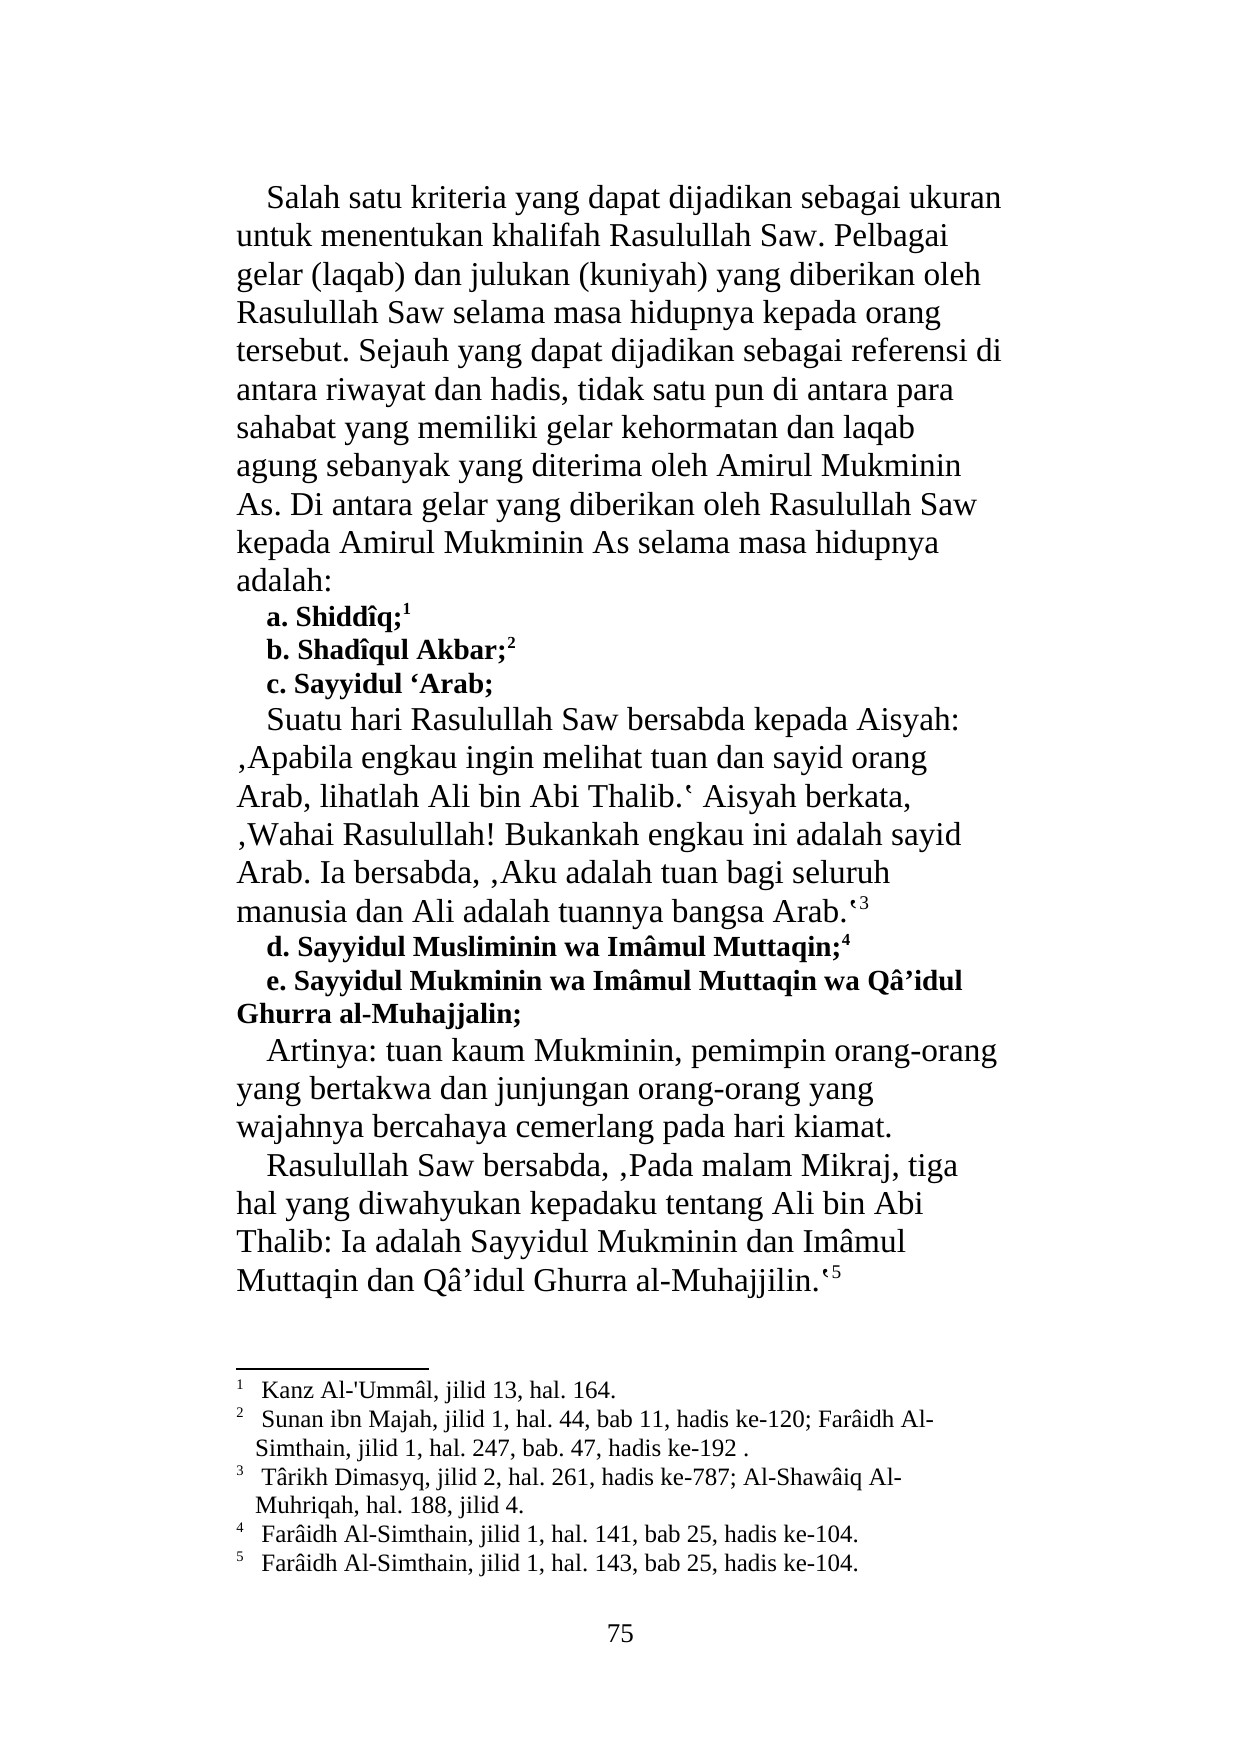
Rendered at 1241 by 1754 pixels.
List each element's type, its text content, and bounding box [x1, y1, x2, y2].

text Suatu hari Rasulullah Saw bersabda kepada Aisyah: ‚Apabila engkau ingin melihat tuan dan sayid orang Arab, lihatlah Ali bin Abi Thalib.‛ Aisyah berkata, ‚Wahai Rasulullah! Bukankah engkau ini adalah sayid Arab. Ia bersabda, ‚Aku adalah tuan bagi seluruh manusia dan Ali adalah tuannya bangsa Arab.‛ [236, 699, 1004, 929]
text Artinya: tuan kaum Mukminin, pemimpin orang-orang yang bertakwa dan junjungan orang-orang yang wajahnya bercahaya cemerlang pada hari kiamat. [236, 1030, 1004, 1145]
text b. Shadîqul Akbar; [236, 632, 1004, 666]
text a. Shiddîq; [236, 599, 1004, 632]
text d. Sayyidul Musliminin wa Imâmul Muttaqin; [236, 929, 1004, 963]
text Salah satu kriteria yang dapat dijadikan sebagai ukuran untuk menentukan khalifah Rasulullah Saw. Pelbagai gelar (laqab) dan julukan (kuniyah) yang diberikan oleh Rasulullah Saw selama masa hidupnya kepada orang tersebut. Sejauh yang dapat dijadikan sebagai referensi di antara riwayat dan hadis, tidak satu pun di antara para sahabat yang memiliki gelar kehormatan dan laqab agung sebanyak yang diterima oleh Amirul Mukminin As. Di antara gelar yang diberikan oleh Rasulullah Saw kepada Amirul Mukminin As selama masa hidupnya adalah: [236, 177, 1004, 599]
text c. Sayyidul ‘Arab; [236, 666, 1004, 699]
text e. Sayyidul Mukminin wa Imâmul Muttaqin wa Qâ’idul Ghurra al-Muhajjalin; [236, 963, 1004, 1030]
text Rasulullah Saw bersabda, ‚Pada malam Mikraj, tiga hal yang diwahyukan kepadaku tentang Ali bin Abi Thalib: Ia adalah Sayyidul Mukminin dan Imâmul Muttaqin dan Qâ’idul Ghurra al-Muhajjilin.‛ [236, 1145, 1004, 1298]
